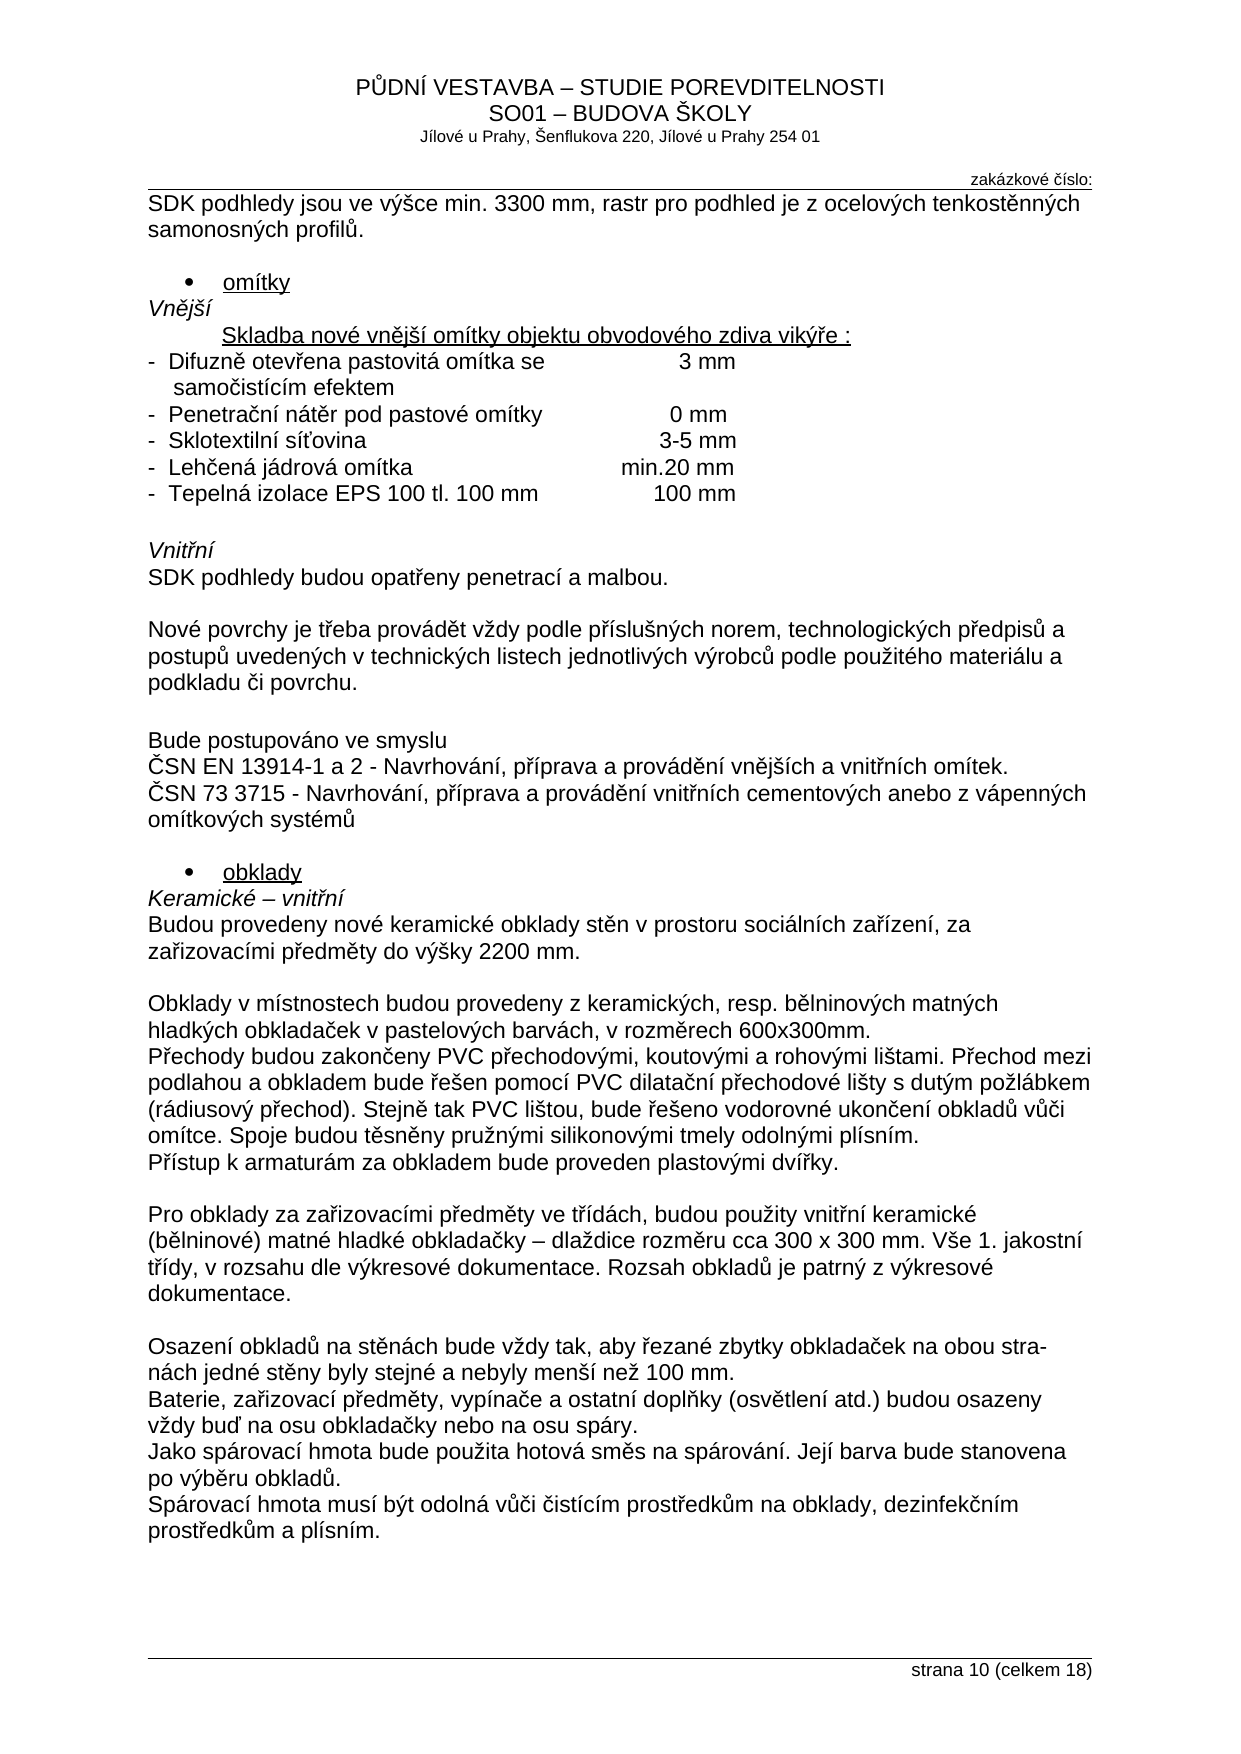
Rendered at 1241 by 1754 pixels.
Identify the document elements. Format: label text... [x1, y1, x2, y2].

text - Tepelná izolace EPS 100 tl. 100 mm 100 mm [148, 480, 1092, 506]
text Spárovací hmota musí být odolná vůči čistícím prostředkům na obklady, dezinfekčním prostředkům a plísním. [148, 1491, 1092, 1544]
text Vnitřní [148, 537, 1092, 564]
text - Penetrační nátěr pod pastové omítky 0 mm [148, 401, 1092, 427]
text Keramické – vnitřní [148, 885, 1092, 911]
text samočistícím efektem [148, 374, 1092, 401]
text Budou provedeny nové keramické obklady stěn v prostoru sociálních zařízení, za zařizovacími předměty do výšky 2200 mm. [148, 911, 1092, 964]
text Nové povrchy je třeba provádět vždy podle příslušných norem, technologických předpisů a postupů uvedených v technických listech jednotlivých výrobců podle použitého materiálu a podkladu či povrchu. [148, 616, 1092, 696]
list omítky [185, 269, 1092, 295]
text Přechody budou zakončeny PVC přechodovými, koutovými a rohovými lištami. Přechod mezi podlahou a obkladem bude řešen pomocí PVC dilatační přechodové lišty s dutým požlábkem [148, 1043, 1092, 1096]
text ČSN 73 3715 - Navrhování, příprava a provádění vnitřních cementových anebo z vápenných omítkových systémů [148, 779, 1092, 832]
text - Lehčená jádrová omítka min.20 mm [148, 453, 1092, 480]
text SDK podhledy budou opatřeny penetrací a malbou. [148, 564, 1092, 590]
text SDK podhledy jsou ve výšce min. 3300 mm, rastr pro podhled je z ocelových tenkostěnných samonosných profilů. [148, 190, 1092, 243]
text ČSN EN 13914-1 a 2 - Navrhování, příprava a provádění vnějších a vnitřních omítek. [148, 753, 1092, 779]
text Přístup k armaturám za obkladem bude proveden plastovými dvířky. [148, 1148, 1092, 1175]
text Pro obklady za zařizovacími předměty ve třídách, budou použity vnitřní keramické (bělninové) matné hladké obkladačky – dlaždice rozměru cca 300 x 300 mm. Vše 1. jakostní třídy, v rozsahu dle výkresové dokumentace. Rozsah obkladů je patrný z výkresové dokumentace. [148, 1201, 1092, 1307]
text Vnější [148, 295, 1092, 322]
text Jako spárovací hmota bude použita hotová směs na spárování. Její barva bude stanovena po výběru obkladů. [148, 1438, 1092, 1491]
text Baterie, zařizovací předměty, vypínače a ostatní doplňky (osvětlení atd.) budou osazeny vždy buď na osu obkladačky nebo na osu spáry. [148, 1386, 1092, 1438]
text Bude postupováno ve smyslu [148, 727, 1092, 753]
list obklady [185, 858, 1092, 885]
text - Difuzně otevřena pastovitá omítka se 3 mm [148, 348, 1092, 374]
text Osazení obkladů na stěnách bude vždy tak, aby řezané zbytky obkladaček na obou stra-nách jedné stěny byly stejné a nebyly menší než 100 mm. [148, 1333, 1092, 1386]
text (rádiusový přechod). Stejně tak PVC lištou, bude řešeno vodorovné ukončení obkladů vůči omítce. Spoje budou těsněny pružnými silikonovými tmely odolnými plísním. [148, 1096, 1092, 1148]
text - Sklotextilní síťovina 3-5 mm [148, 427, 1092, 453]
text Skladba nové vnější omítky objektu obvodového zdiva vikýře : [148, 322, 1092, 348]
text Obklady v místnostech budou provedeny z keramických, resp. bělninových matných hladkých obkladaček v pastelových barvách, v rozměrech 600x300mm. [148, 990, 1092, 1043]
